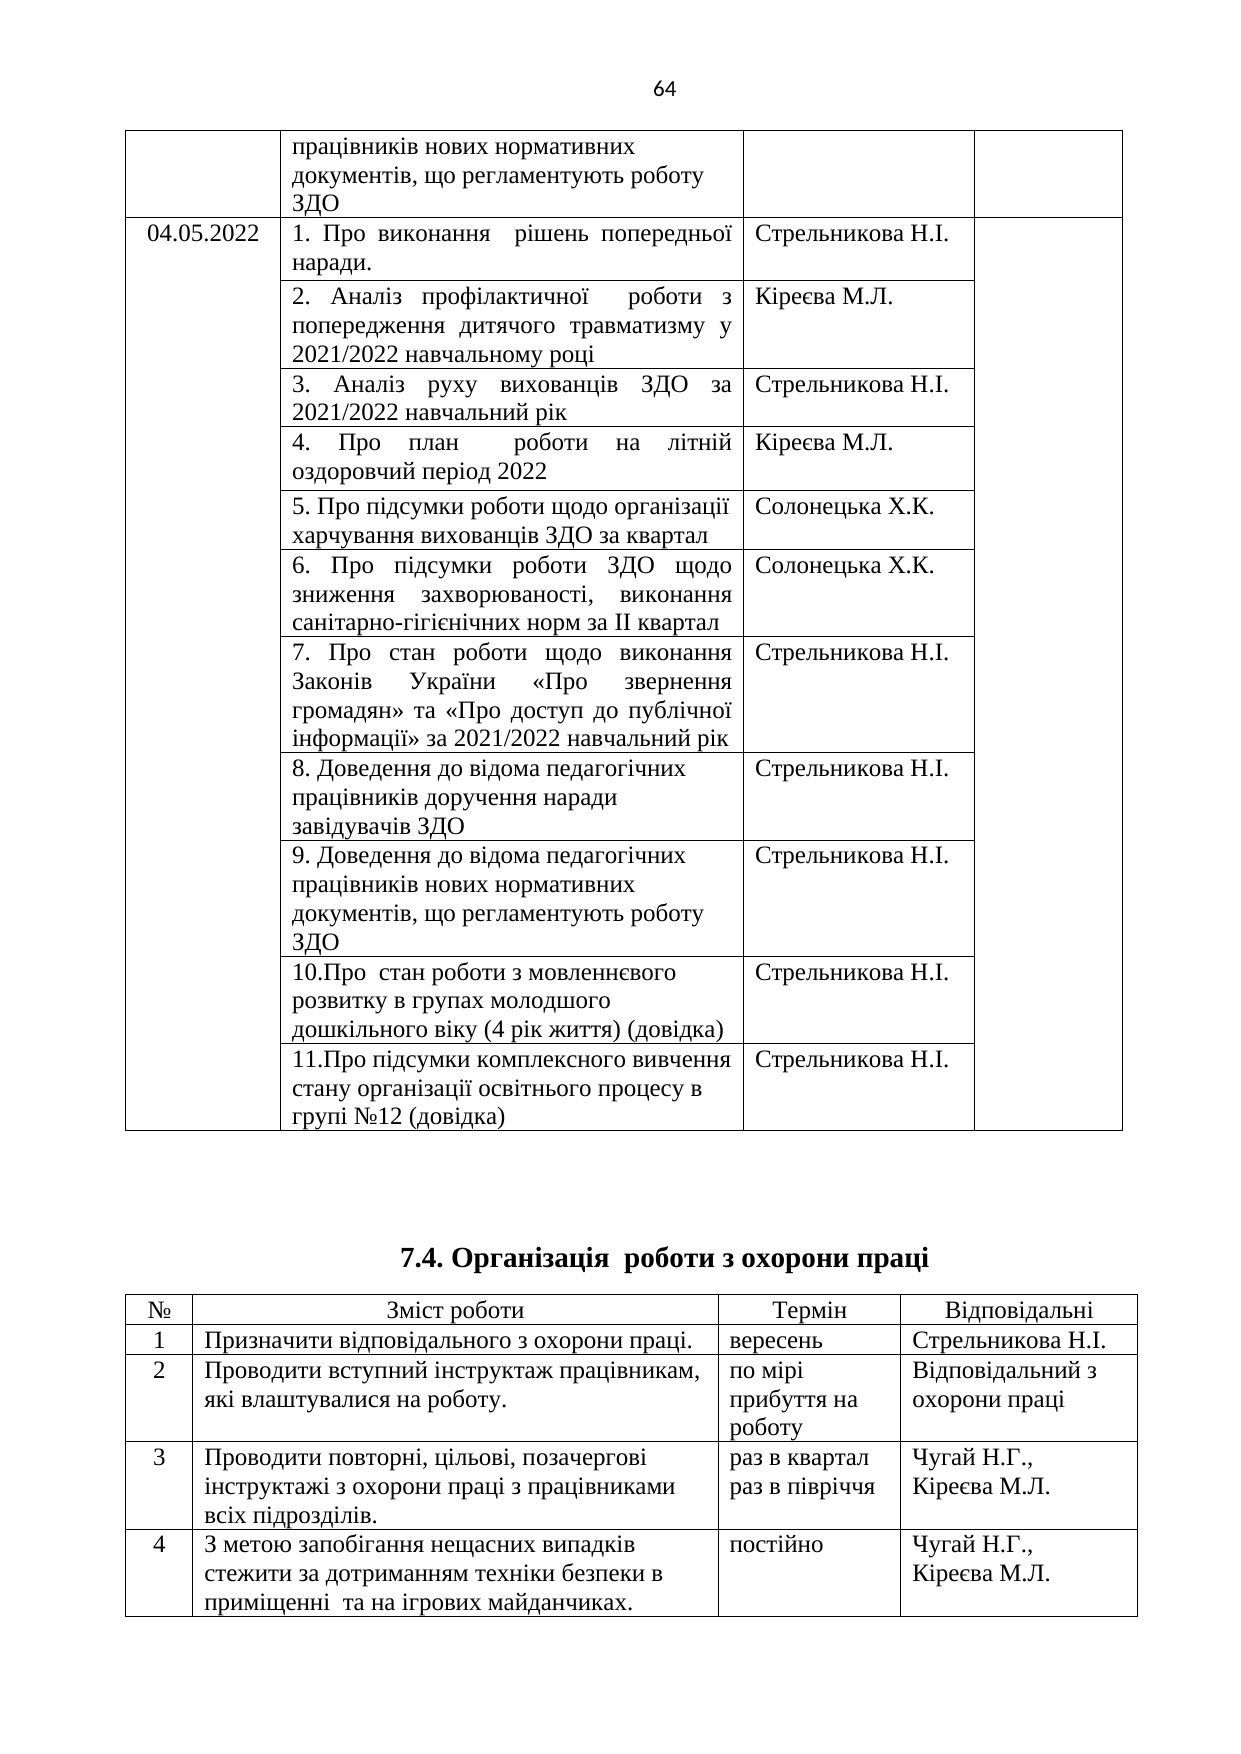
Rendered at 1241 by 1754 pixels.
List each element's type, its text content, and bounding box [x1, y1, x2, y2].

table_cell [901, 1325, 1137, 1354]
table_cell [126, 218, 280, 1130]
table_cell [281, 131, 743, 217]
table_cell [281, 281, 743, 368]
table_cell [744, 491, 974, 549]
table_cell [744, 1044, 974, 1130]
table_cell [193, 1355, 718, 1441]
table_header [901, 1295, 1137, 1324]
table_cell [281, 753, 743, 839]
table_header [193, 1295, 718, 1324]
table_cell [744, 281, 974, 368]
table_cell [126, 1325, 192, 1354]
text 7.4. Організація роботи з охорони праці [148, 1240, 1181, 1273]
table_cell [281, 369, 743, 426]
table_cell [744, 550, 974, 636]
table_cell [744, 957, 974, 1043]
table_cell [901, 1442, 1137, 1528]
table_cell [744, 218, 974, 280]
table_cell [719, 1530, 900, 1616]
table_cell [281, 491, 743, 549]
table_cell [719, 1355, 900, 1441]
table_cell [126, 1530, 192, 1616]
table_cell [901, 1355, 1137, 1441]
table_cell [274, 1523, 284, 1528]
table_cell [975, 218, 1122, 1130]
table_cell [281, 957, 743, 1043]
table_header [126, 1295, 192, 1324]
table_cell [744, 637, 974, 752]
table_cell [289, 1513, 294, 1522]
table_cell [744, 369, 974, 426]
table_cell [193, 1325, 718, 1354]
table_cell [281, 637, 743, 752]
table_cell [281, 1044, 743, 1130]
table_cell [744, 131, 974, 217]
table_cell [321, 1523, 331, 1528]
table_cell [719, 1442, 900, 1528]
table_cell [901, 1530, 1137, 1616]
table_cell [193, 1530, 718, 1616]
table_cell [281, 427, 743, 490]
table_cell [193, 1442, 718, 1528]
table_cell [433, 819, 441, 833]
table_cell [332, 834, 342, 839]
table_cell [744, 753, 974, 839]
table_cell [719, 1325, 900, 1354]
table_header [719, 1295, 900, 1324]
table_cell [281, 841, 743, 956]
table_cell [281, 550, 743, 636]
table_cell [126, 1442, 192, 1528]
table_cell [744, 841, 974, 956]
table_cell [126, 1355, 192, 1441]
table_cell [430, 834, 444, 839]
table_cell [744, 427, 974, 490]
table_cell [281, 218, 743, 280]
